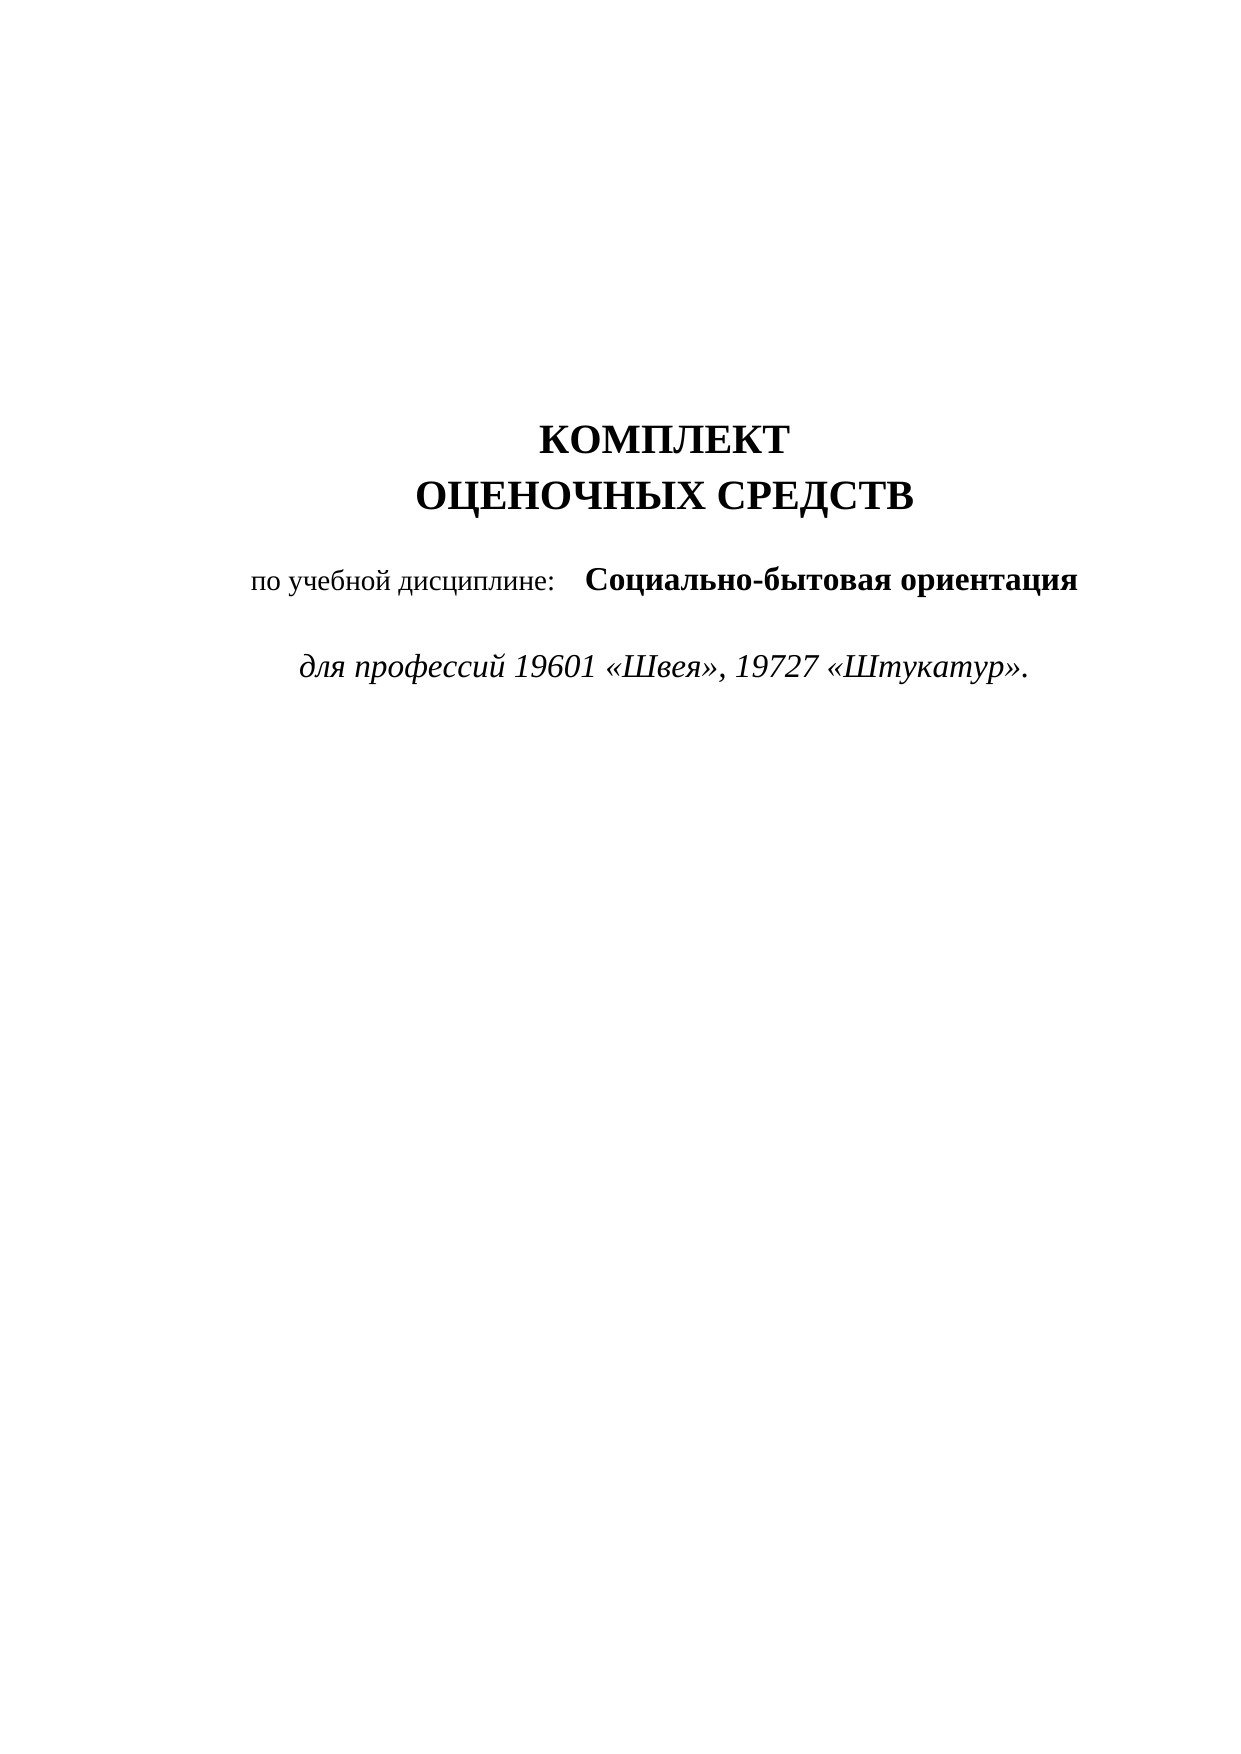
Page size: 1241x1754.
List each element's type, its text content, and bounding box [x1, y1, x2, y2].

text ОЦЕНОЧНЫХ СРЕДСТВ [177, 470, 1152, 518]
text КОМПЛЕКТ [177, 415, 1152, 463]
text для профессий 19601 «Швея», 19727 «Штукатур». [177, 647, 1152, 685]
subtitle по учебной дисциплине: Социально-бытовая ориентация [177, 559, 1152, 597]
